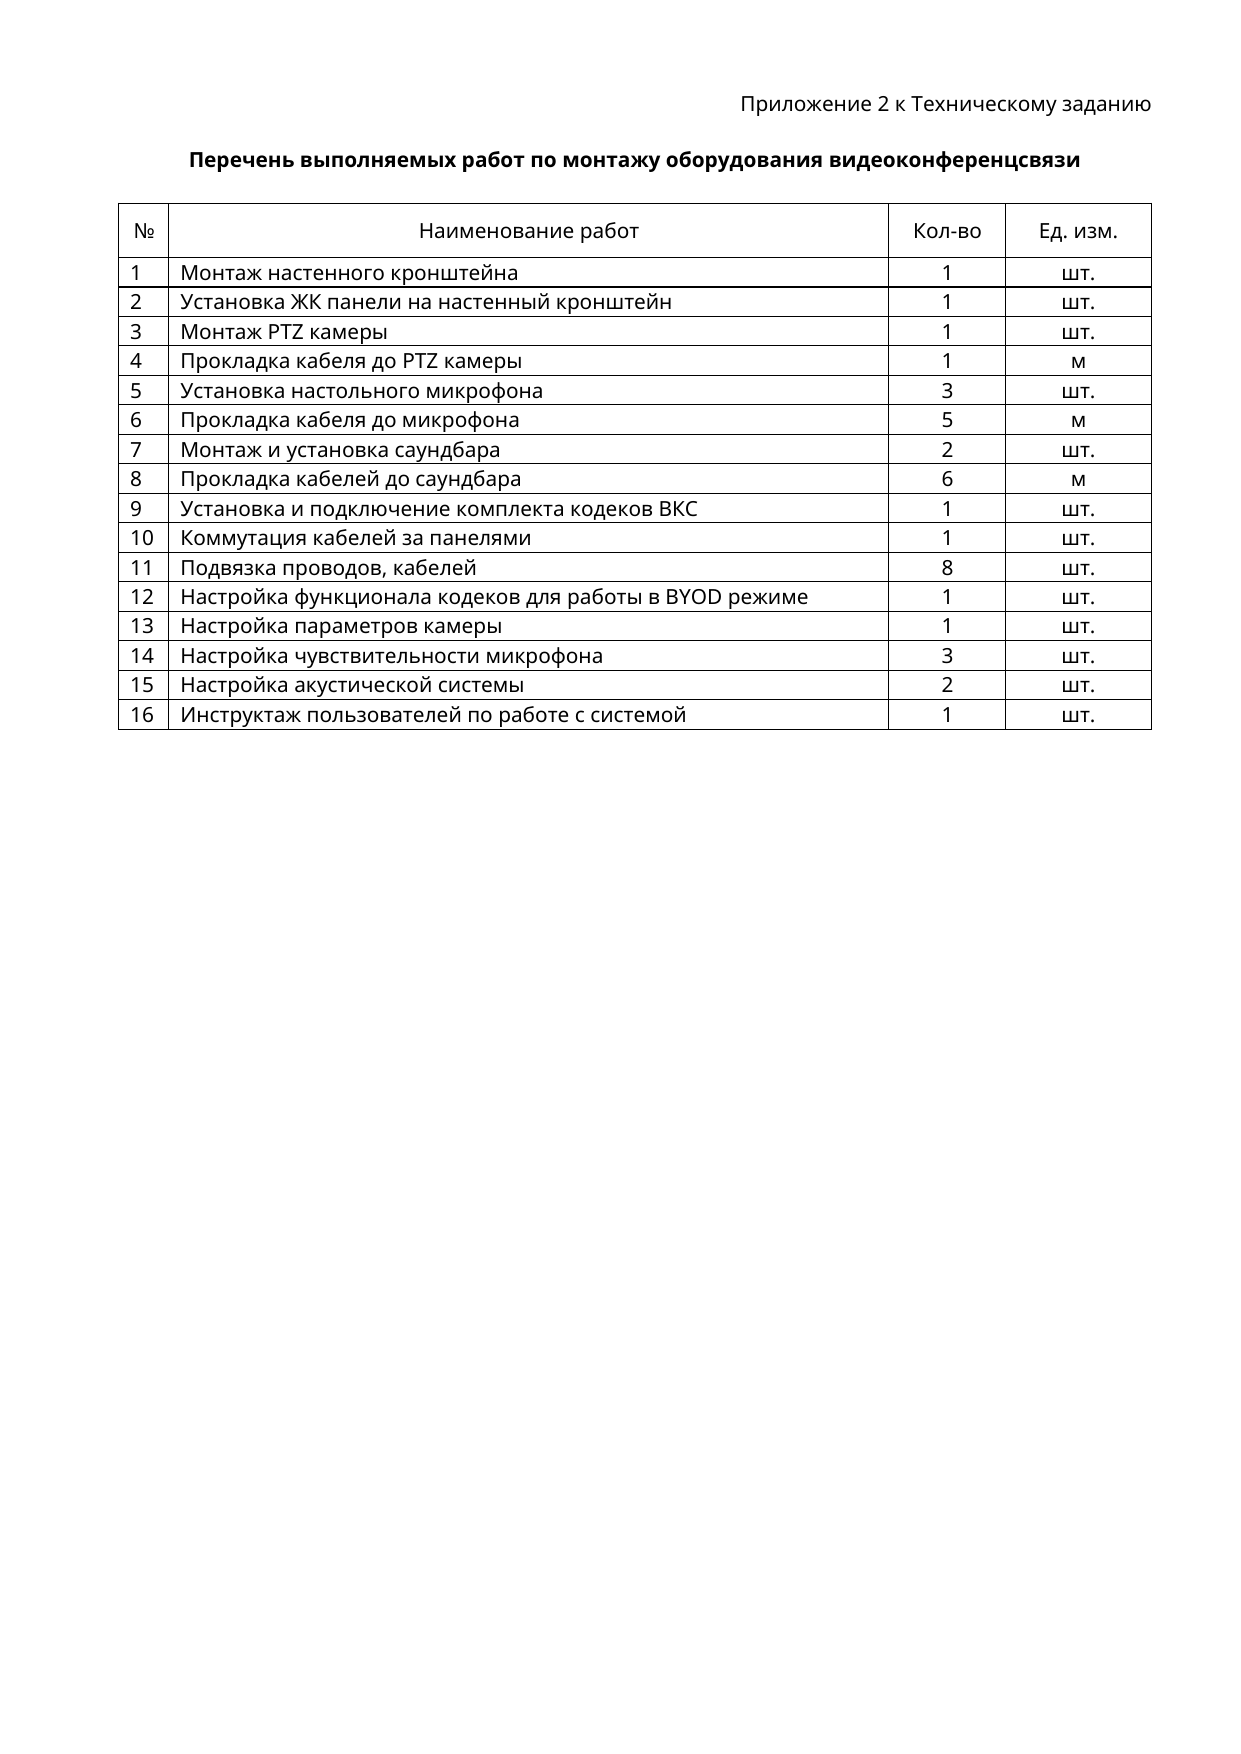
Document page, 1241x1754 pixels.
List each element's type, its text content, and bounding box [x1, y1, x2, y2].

table_cell 10 [119, 523, 168, 552]
table_cell м [1006, 346, 1151, 375]
text Перечень выполняемых работ по монтажу оборудования видеоконференцсвязи [118, 146, 1152, 174]
table_cell 1 [889, 612, 1005, 640]
table_cell 13 [119, 612, 168, 640]
table_cell 5 [119, 376, 168, 404]
table_cell шт. [1006, 612, 1151, 640]
table_cell Установка ЖК панели на настенный кронштейн [169, 288, 888, 316]
table_header Наименование работ [169, 204, 888, 257]
table_cell Подвязка проводов, кабелей [169, 553, 888, 581]
table_cell 4 [119, 346, 168, 375]
table_cell шт. [1006, 582, 1151, 611]
table_cell 3 [889, 376, 1005, 404]
table_cell м [1006, 405, 1151, 434]
table_cell шт. [1006, 671, 1151, 699]
table_cell шт. [1006, 641, 1151, 669]
table_cell Прокладка кабеля до PTZ камеры [169, 346, 888, 375]
table_cell Установка и подключение комплекта кодеков ВКС [169, 494, 888, 522]
table_cell 8 [889, 553, 1005, 581]
table_cell Настройка функционала кодеков для работы в BYOD режиме [169, 582, 888, 611]
table_cell 1 [889, 346, 1005, 375]
table_header № [119, 204, 168, 257]
table_cell 9 [119, 494, 168, 522]
table_cell 12 [119, 582, 168, 611]
table_cell 1 [889, 288, 1005, 316]
text Приложение 2 к Техническому заданию [118, 89, 1152, 117]
table_cell 1 [889, 582, 1005, 611]
table_cell Настройка параметров камеры [169, 612, 888, 640]
table_cell 3 [119, 317, 168, 345]
table_header Кол-во [889, 204, 1005, 257]
table_cell 6 [119, 405, 168, 434]
table_cell 16 [119, 700, 168, 728]
table_cell шт. [1006, 523, 1151, 552]
table_cell 8 [119, 464, 168, 493]
table_header Ед. изм. [1006, 204, 1151, 257]
table_cell 1 [889, 494, 1005, 522]
table_cell Прокладка кабелей до саундбара [169, 464, 888, 493]
table_cell шт. [1006, 376, 1151, 404]
table_cell 1 [889, 700, 1005, 728]
table_cell шт. [1006, 435, 1151, 463]
table_cell 2 [889, 671, 1005, 699]
table_cell 14 [119, 641, 168, 669]
table_cell 1 [889, 317, 1005, 345]
table_cell шт. [1006, 494, 1151, 522]
table_cell Прокладка кабеля до микрофона [169, 405, 888, 434]
table_cell Монтаж и установка саундбара [169, 435, 888, 463]
table_cell шт. [1006, 553, 1151, 581]
table_cell м [1006, 464, 1151, 493]
table_cell шт. [1006, 700, 1151, 728]
table_cell 2 [119, 288, 168, 316]
table_cell 5 [889, 405, 1005, 434]
table_cell 11 [119, 553, 168, 581]
table_cell 1 [889, 523, 1005, 552]
table_cell шт. [1006, 258, 1151, 286]
table_cell Инструктаж пользователей по работе с системой [169, 700, 888, 728]
table_cell 1 [119, 258, 168, 286]
table_cell Настройка акустической системы [169, 671, 888, 699]
table_cell Установка настольного микрофона [169, 376, 888, 404]
table_cell Монтаж настенного кронштейна [169, 258, 888, 286]
table_cell 15 [119, 671, 168, 699]
table_cell 2 [889, 435, 1005, 463]
table_cell 1 [889, 258, 1005, 286]
table_cell 6 [889, 464, 1005, 493]
table_cell шт. [1006, 288, 1151, 316]
table_cell Монтаж PTZ камеры [169, 317, 888, 345]
table_cell шт. [1006, 317, 1151, 345]
table_cell Настройка чувствительности микрофона [169, 641, 888, 669]
table_cell 3 [889, 641, 1005, 669]
table_cell Коммутация кабелей за панелями [169, 523, 888, 552]
table_cell 7 [119, 435, 168, 463]
